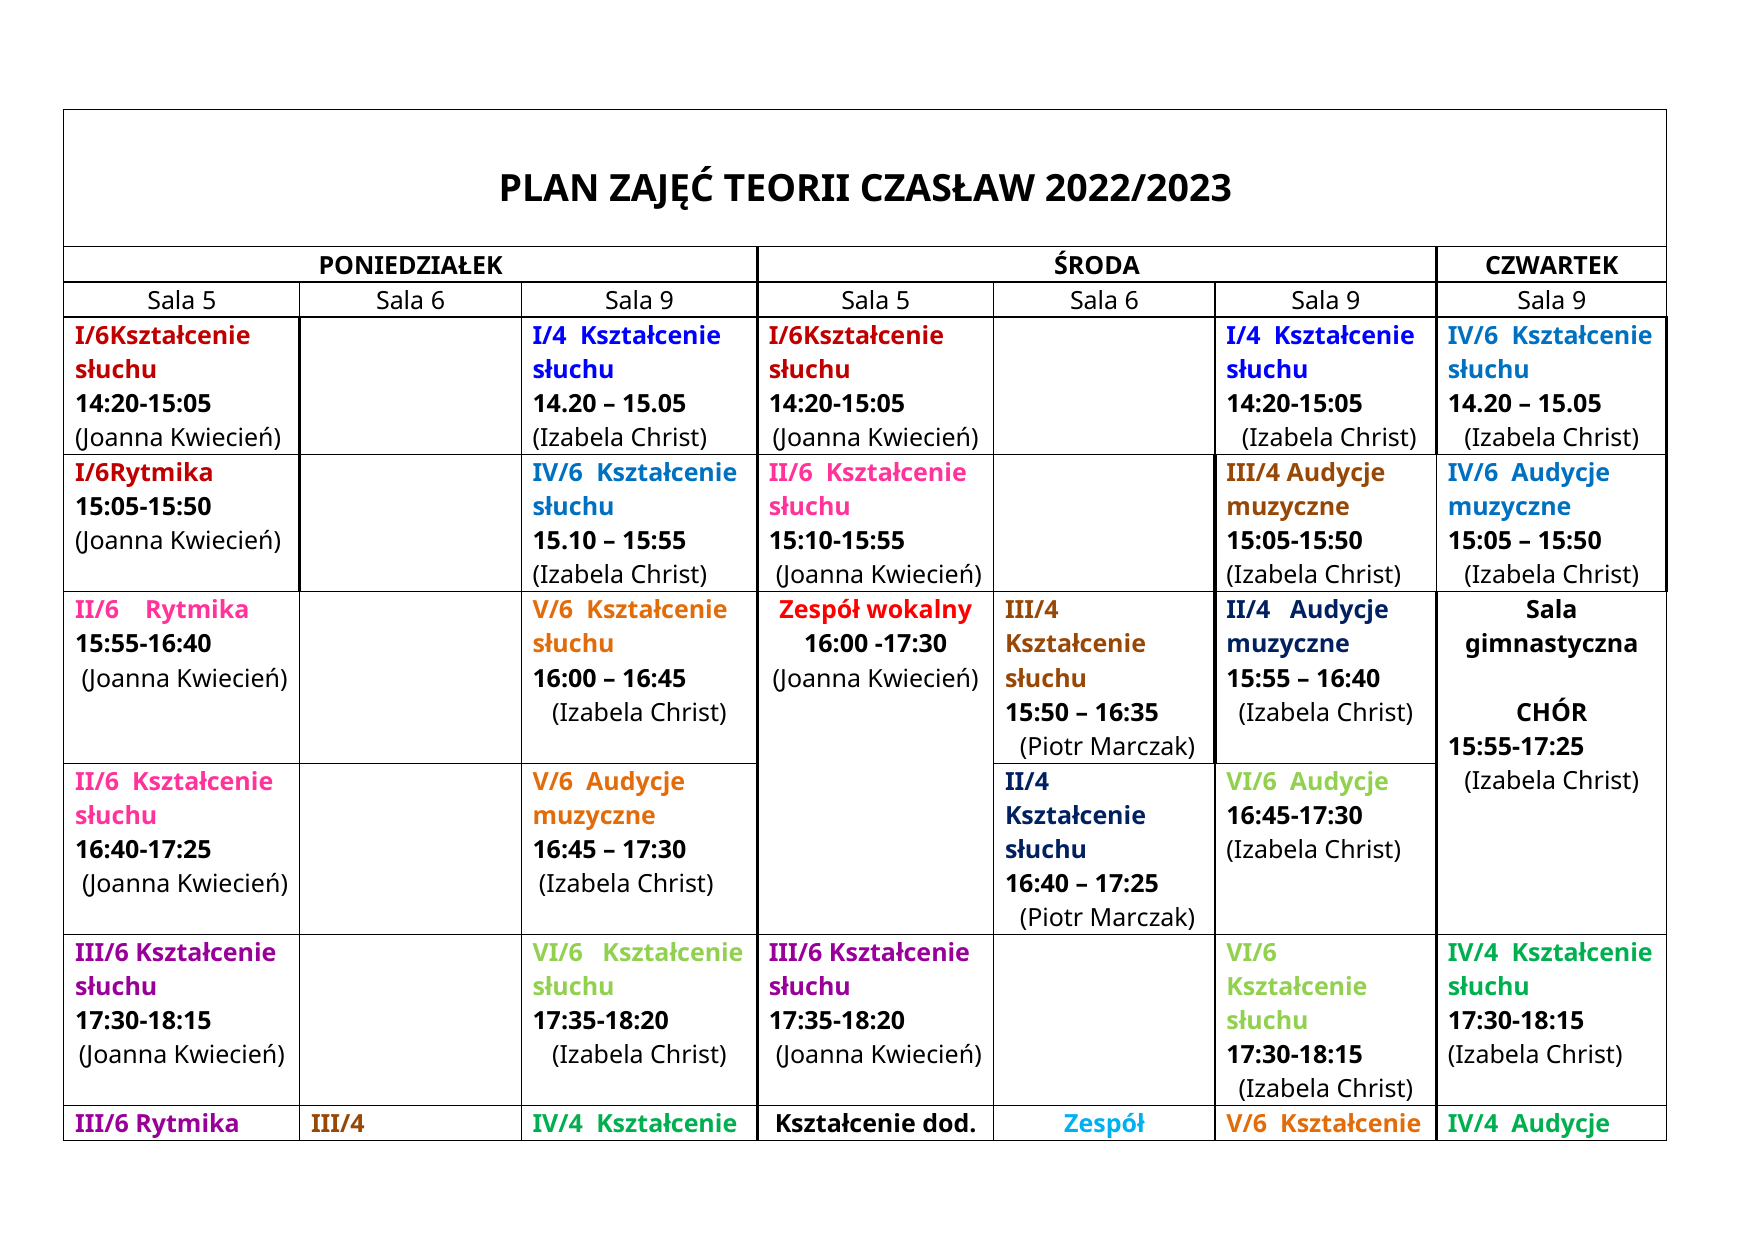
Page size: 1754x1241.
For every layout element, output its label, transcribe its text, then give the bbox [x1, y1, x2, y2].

table_cell I/6Rytmika 15:05-15:50 (Joanna Kwiecień) [64, 455, 298, 591]
table_cell II/6 Rytmika 15:55-16:40 (Joanna Kwiecień) [64, 592, 299, 762]
table_cell ŚRODA [759, 247, 1435, 281]
table_cell [994, 318, 1214, 454]
table_cell II/4 Audycje muzyczne 15:55 – 16:40 (Izabela Christ) [1217, 592, 1435, 762]
table_cell II/6 Kształcenie słuchu 16:40-17:25 (Joanna Kwiecień) [64, 764, 299, 934]
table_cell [1438, 1106, 1666, 1140]
table_cell V/6 Kształcenie słuchu 16:00 – 16:45 (Izabela Christ) [522, 592, 756, 762]
table_cell Sala 6 [300, 283, 521, 316]
table_cell I/6Kształcenie słuchu 14:20-15:05 (Joanna Kwiecień) [759, 318, 993, 454]
table_cell III/6 Kształcenie słuchu 17:35-18:20 (Joanna Kwiecień) [759, 935, 993, 1105]
table_cell VI/6 Kształcenie słuchu 17:30-18:15 (Izabela Christ) [1216, 935, 1435, 1105]
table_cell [759, 1106, 993, 1140]
table_cell [300, 764, 521, 934]
table_cell VI/6 Audycje 16:45-17:30 (Izabela Christ) [1216, 764, 1435, 934]
table_cell IV/6 Kształcenie słuchu 15.10 – 15:55 (Izabela Christ) [522, 455, 756, 591]
table_cell Sala 5 [759, 283, 993, 316]
table_cell II/4 Kształcenie słuchu 16:40 – 17:25 (Piotr Marczak) [994, 764, 1214, 934]
table_cell Sala 9 [1216, 283, 1435, 316]
table_cell Sala 9 [1438, 283, 1666, 316]
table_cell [994, 1106, 1214, 1140]
table_cell I/4 Kształcenie słuchu 14.20 – 15.05 (Izabela Christ) [522, 318, 756, 454]
table_cell [300, 935, 521, 1105]
table_cell I/6Kształcenie słuchu 14:20-15:05 (Joanna Kwiecień) [64, 318, 298, 454]
table_cell Sala 9 [522, 283, 756, 316]
table_cell III/6 Kształcenie słuchu 17:30-18:15 (Joanna Kwiecień) [64, 935, 299, 1105]
table_cell Zespół wokalny 16:00 -17:30 (Joanna Kwiecień) [759, 592, 993, 934]
table_cell [994, 935, 1214, 1105]
table_cell III/4 Audycje muzyczne 15:05-15:50 (Izabela Christ) [1217, 455, 1436, 591]
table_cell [1216, 1106, 1435, 1140]
table_cell Sala 5 [64, 283, 299, 316]
table_header PLAN ZAJĘĆ TEORII CZASŁAW 2022/2023 [64, 110, 1666, 246]
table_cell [522, 1106, 756, 1140]
table_cell IV/4 Kształcenie słuchu 17:30-18:15 (Izabela Christ) [1438, 935, 1666, 1105]
table_cell [994, 455, 1213, 591]
table_cell Sala gimnastyczna CHÓR 15:55-17:25 (Izabela Christ) [1438, 592, 1666, 934]
table_cell III/4 Kształcenie słuchu 15:50 – 16:35 (Piotr Marczak) [994, 592, 1213, 762]
table_cell IV/6 Audycje muzyczne 15:05 – 15:50 (Izabela Christ) [1437, 455, 1665, 591]
table_cell [300, 592, 521, 762]
table_cell VI/6 Kształcenie słuchu 17:35-18:20 (Izabela Christ) [522, 935, 756, 1105]
table_cell CZWARTEK [1438, 247, 1666, 281]
table_cell II/6 Kształcenie słuchu 15:10-15:55 (Joanna Kwiecień) [759, 455, 993, 591]
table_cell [300, 1106, 521, 1140]
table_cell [64, 1106, 299, 1140]
table_cell IV/6 Kształcenie słuchu 14.20 – 15.05 (Izabela Christ) [1438, 318, 1665, 454]
table_cell V/6 Audycje muzyczne 16:45 – 17:30 (Izabela Christ) [522, 764, 756, 934]
table_cell [301, 455, 521, 591]
table_cell [301, 318, 521, 454]
table_cell I/4 Kształcenie słuchu 14:20-15:05 (Izabela Christ) [1216, 318, 1435, 454]
table_cell Sala 6 [994, 283, 1214, 316]
table_cell PONIEDZIAŁEK [64, 247, 756, 281]
